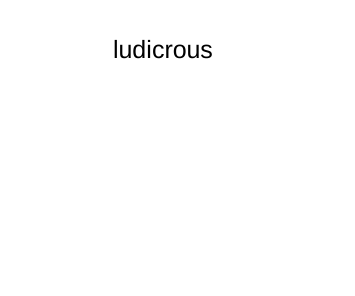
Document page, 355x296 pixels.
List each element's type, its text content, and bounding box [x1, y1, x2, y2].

text ludicrous [113, 35, 242, 64]
